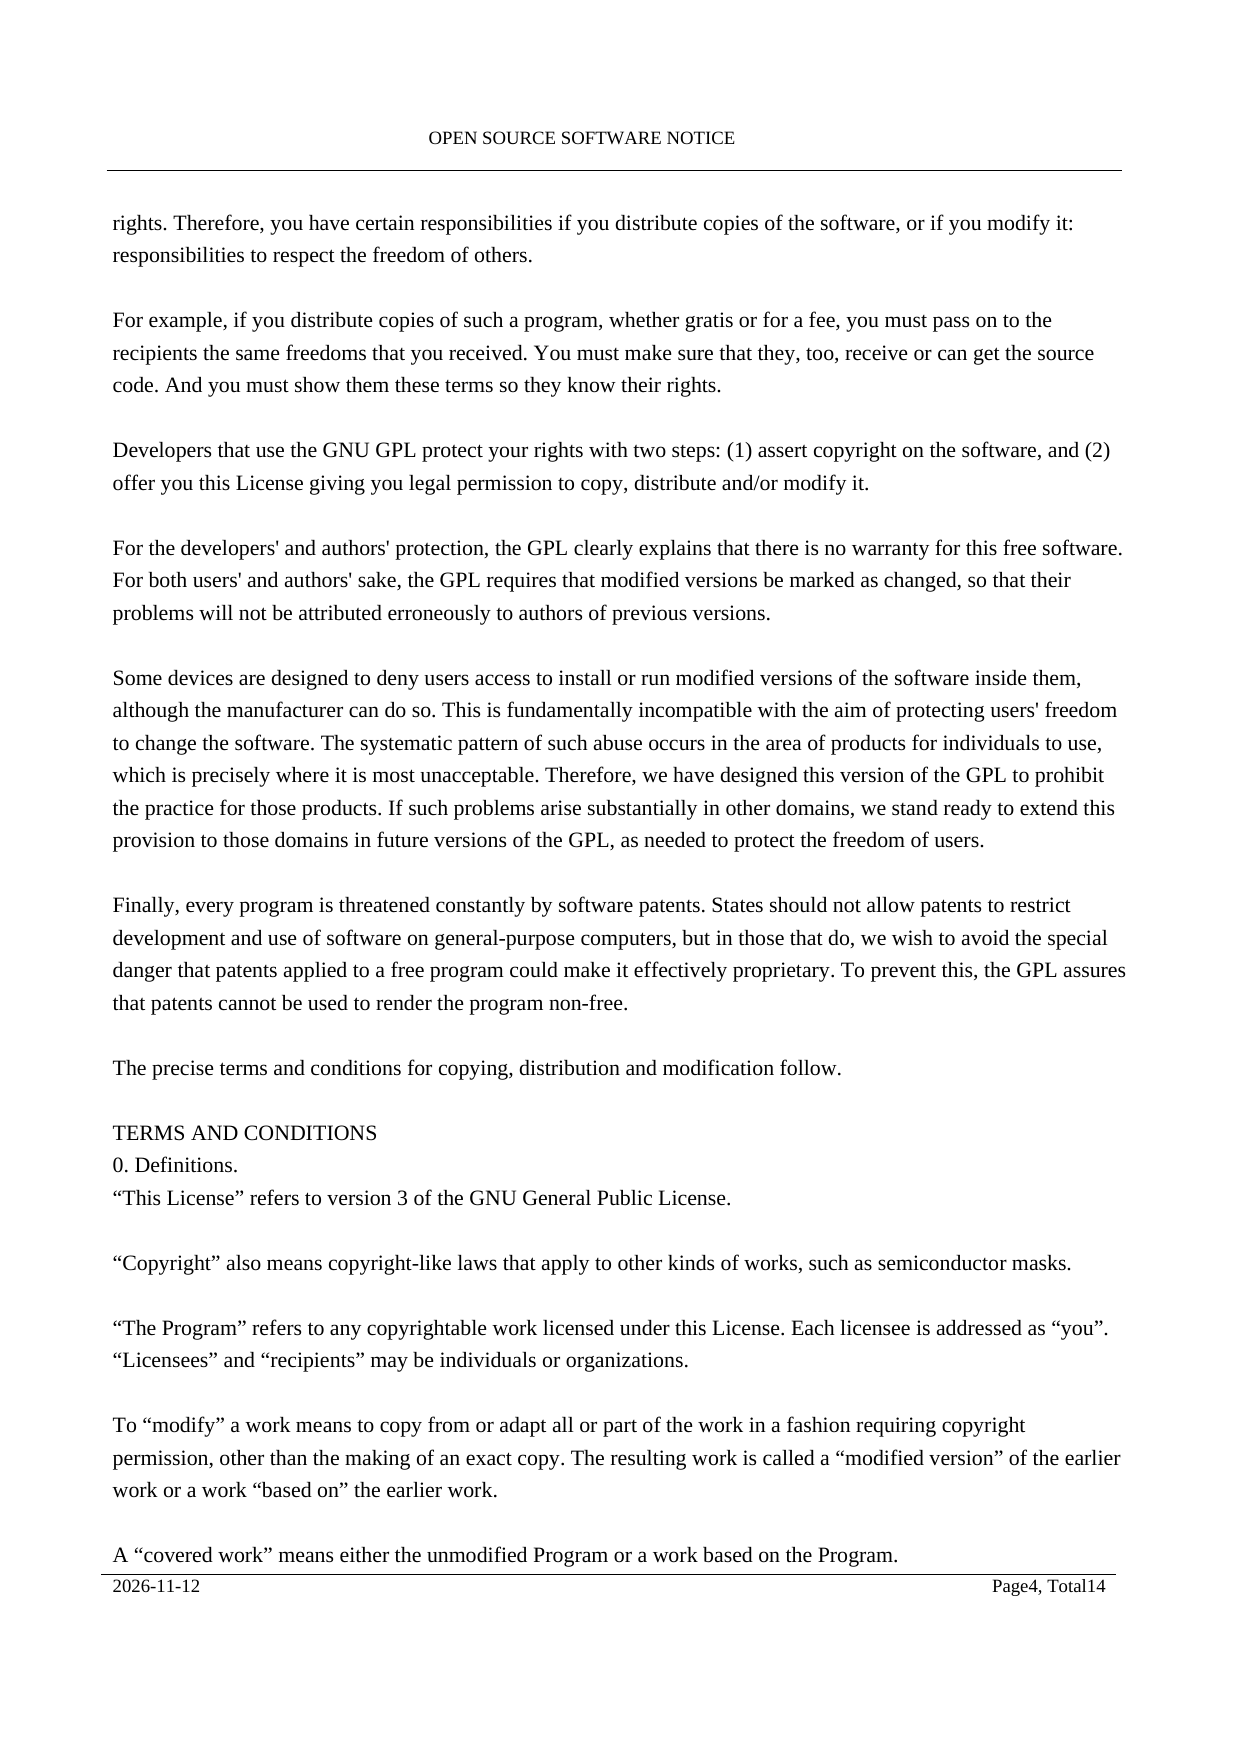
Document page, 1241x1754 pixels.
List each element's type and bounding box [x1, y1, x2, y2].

text [112, 206, 1128, 1571]
